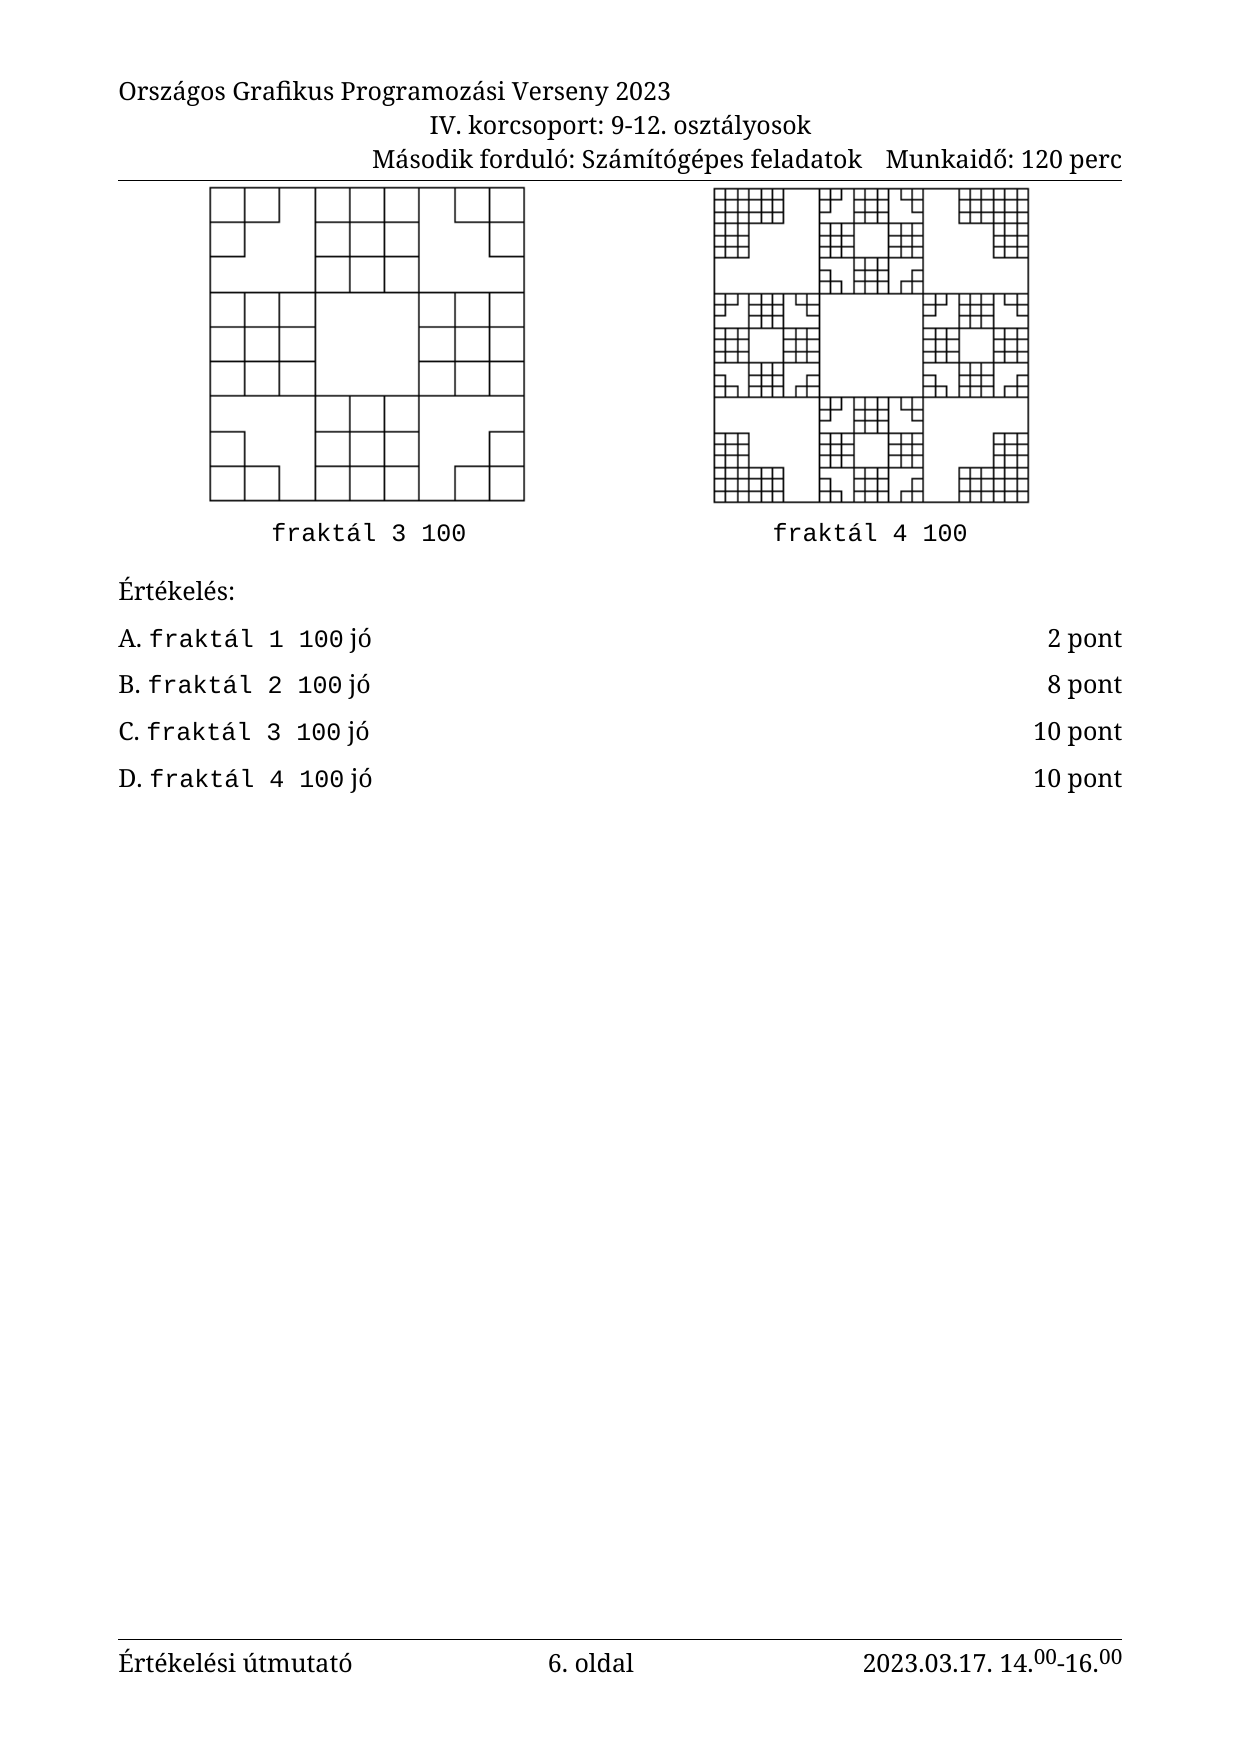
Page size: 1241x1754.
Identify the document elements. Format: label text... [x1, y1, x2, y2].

text A. fraktál 1 100 jó 2 pont [118, 620, 1122, 654]
table_cell fraktál 4 100 [619, 520, 1121, 561]
table_cell fraktál 3 100 [118, 520, 619, 561]
text B. fraktál 2 100 jó 8 pont [118, 667, 1122, 701]
picture [706, 182, 1034, 508]
picture [205, 181, 533, 508]
table_cell [619, 181, 1121, 520]
text C. fraktál 3 100 jó 10 pont [118, 714, 1122, 748]
text Értékelés: [118, 574, 1122, 608]
table_cell [118, 181, 619, 520]
text D. fraktál 4 100 jó 10 pont [118, 761, 1122, 795]
